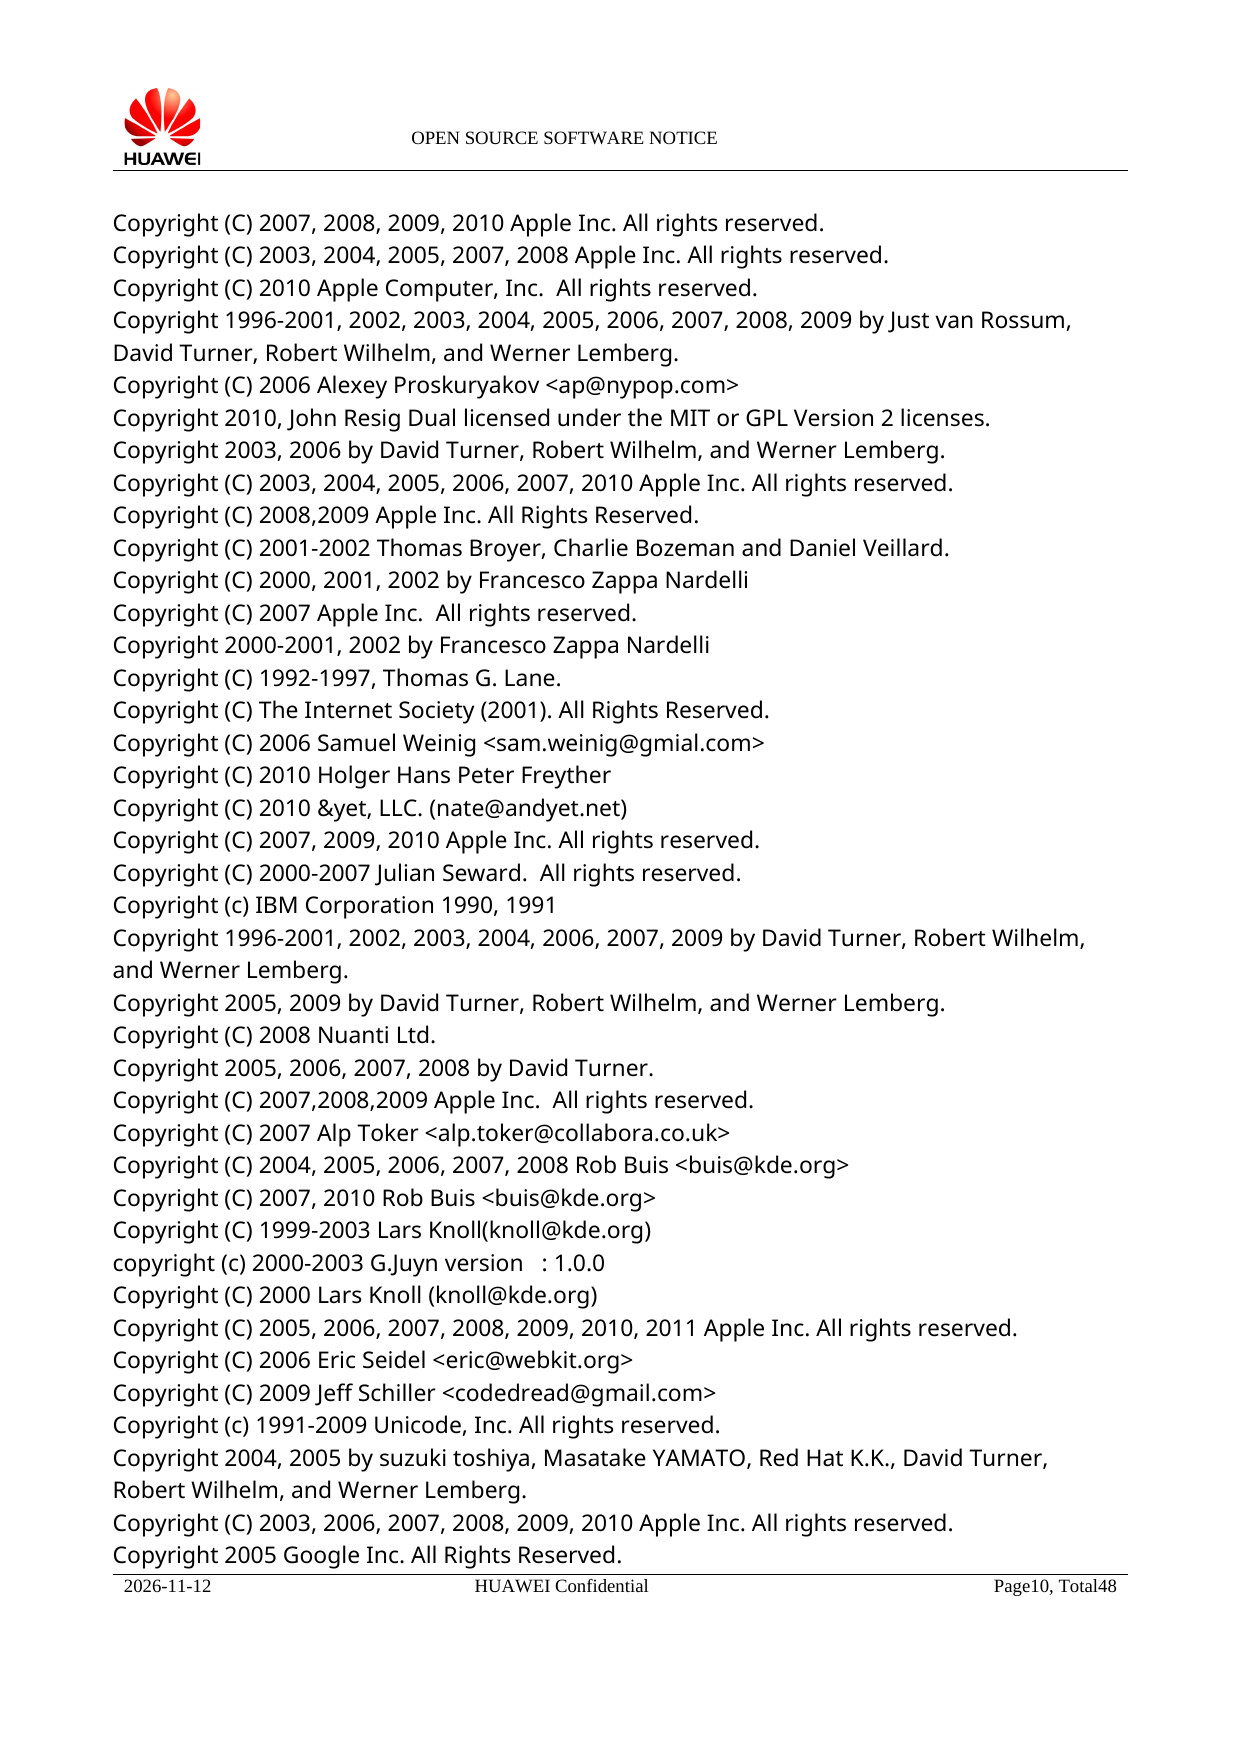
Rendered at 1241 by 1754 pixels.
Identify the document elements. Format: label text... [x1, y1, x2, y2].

picture [124, 88, 201, 165]
